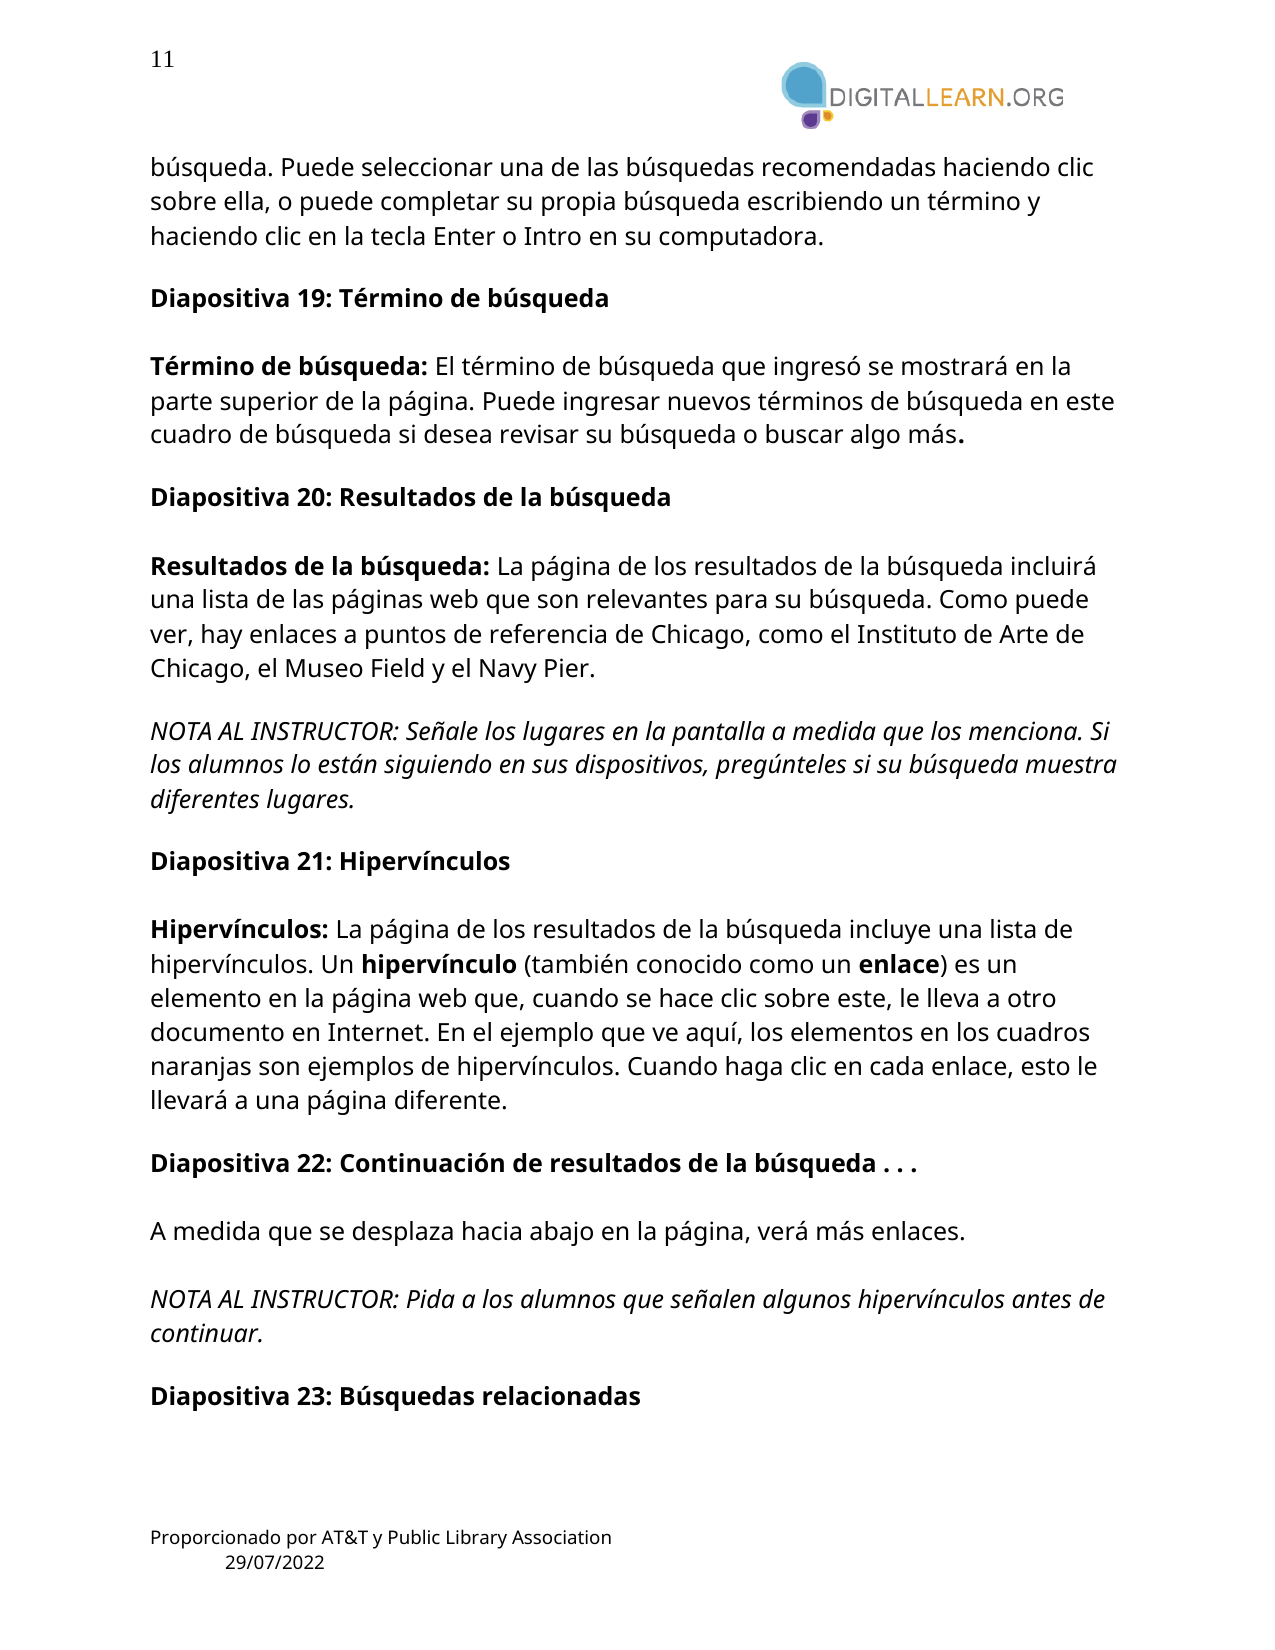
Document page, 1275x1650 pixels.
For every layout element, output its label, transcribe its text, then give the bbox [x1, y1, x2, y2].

text Diapositiva 19: Término de búsqueda [150, 281, 1125, 315]
text NOTA AL INSTRUCTOR: Pida a los alumnos que señalen algunos hipervínculos antes de continuar. [150, 1282, 1125, 1378]
text Hipervínculos: La página de los resultados de la búsqueda incluye una lista de hipervínculos. Un hipervínculo (también conocido como un enlace) es un elemento en la página web que, cuando se hace clic sobre este, le lleva a otro documento en Internet. En el ejemplo que ve aquí, los elementos en los cuadros naranjas son ejemplos de hipervínculos. Cuando haga clic en cada enlace, esto le llevará a una página diferente. [150, 912, 1125, 1145]
text Diapositiva 23: Búsquedas relacionadas [150, 1378, 1125, 1412]
text Diapositiva 22: Continuación de resultados de la búsqueda . . . [150, 1145, 1125, 1179]
text A medida que se desplaza hacia abajo en la página, verá más enlaces. [150, 1213, 1125, 1247]
text Diapositiva 20: Resultados de la búsqueda [150, 480, 1125, 514]
picture [781, 62, 1063, 129]
text Resultados de la búsqueda: La página de los resultados de la búsqueda incluirá una lista de las páginas web que son relevantes para su búsqueda. Como puede ver, hay enlaces a puntos de referencia de Chicago, como el Instituto de Arte de Chicago, el Museo Field y el Navy Pier. [150, 548, 1125, 713]
text Término de búsqueda: El término de búsqueda que ingresó se mostrará en la parte superior de la página. Puede ingresar nuevos términos de búsqueda en este cuadro de búsqueda si desea revisar su búsqueda o buscar algo más. [150, 349, 1125, 480]
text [150, 150, 1125, 281]
text NOTA AL INSTRUCTOR: Señale los lugares en la pantalla a medida que los menciona. Si los alumnos lo están siguiendo en sus dispositivos, pregúnteles si su búsqueda muestra diferentes lugares. [150, 713, 1125, 844]
text Diapositiva 21: Hipervínculos [150, 844, 1125, 878]
